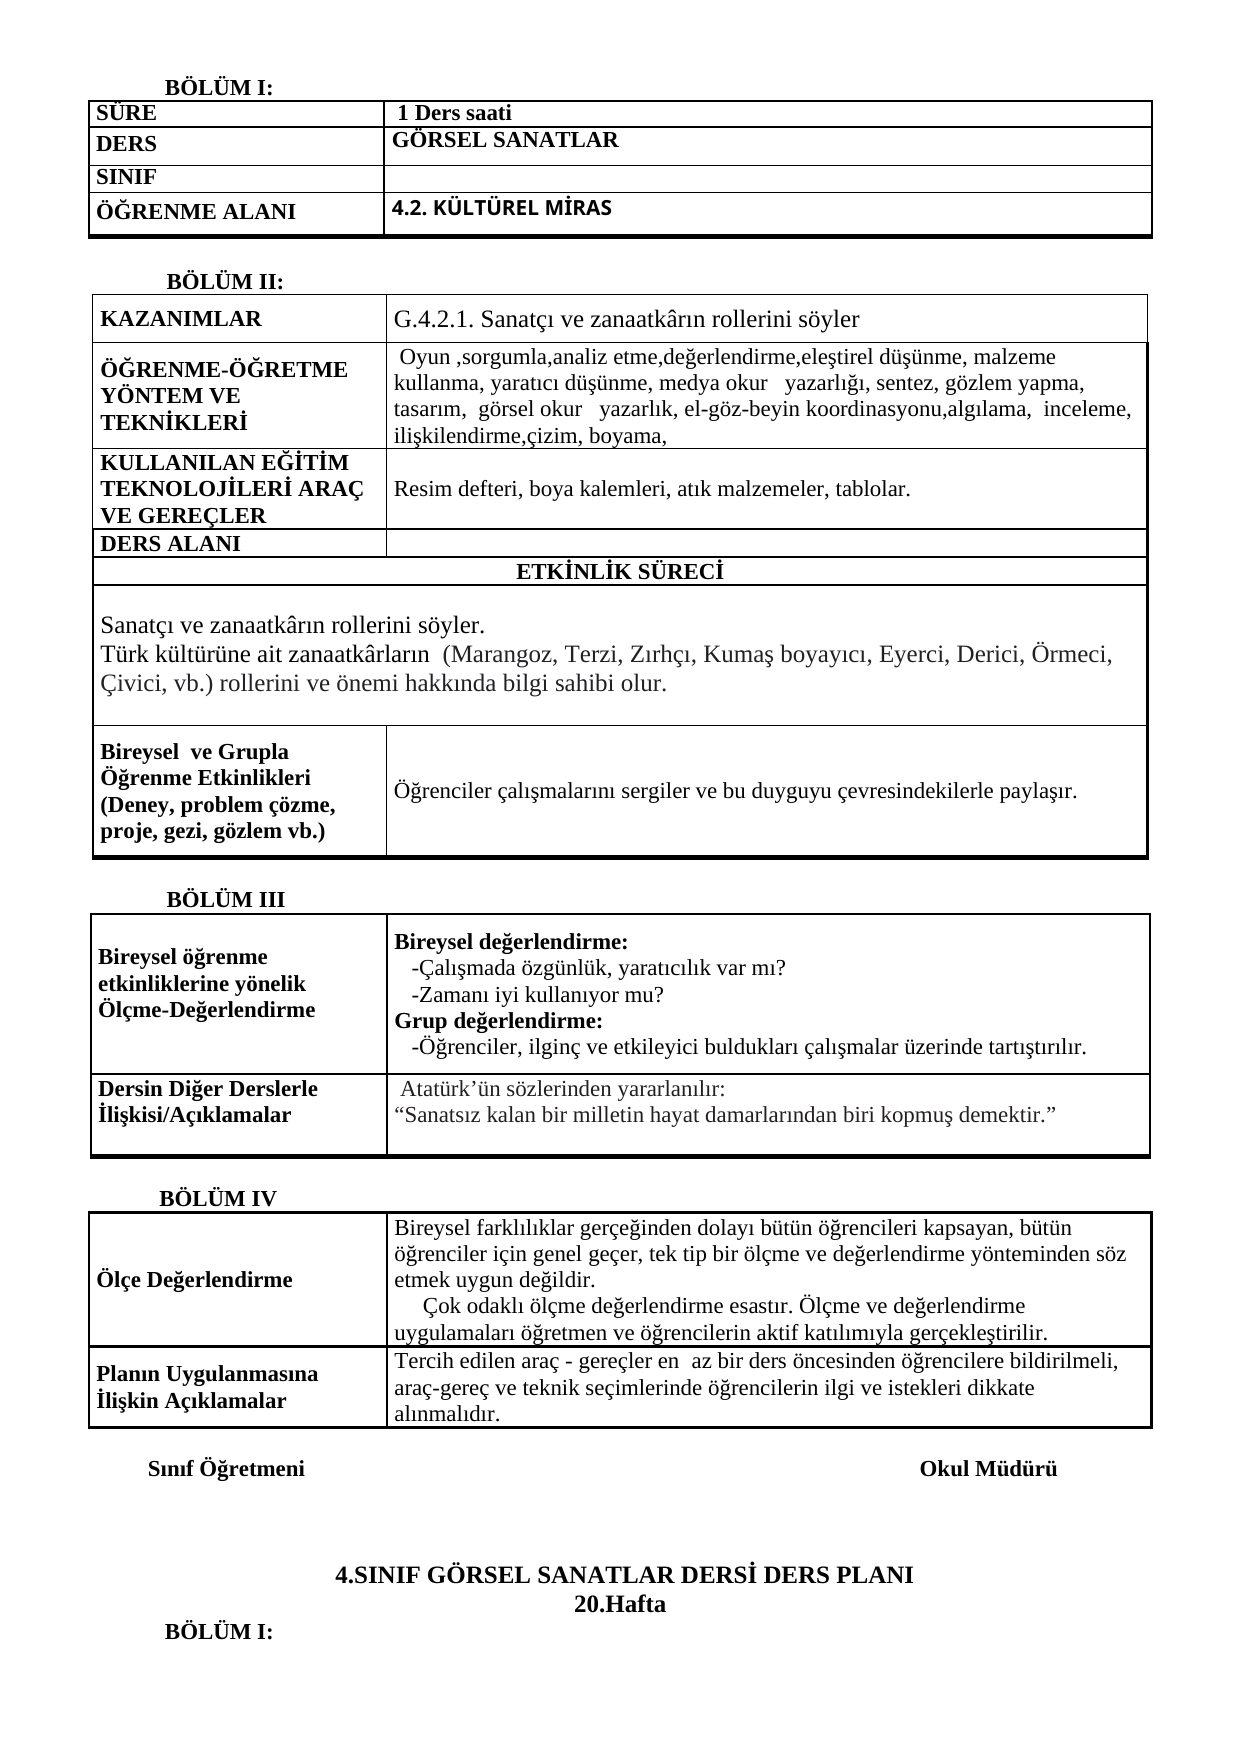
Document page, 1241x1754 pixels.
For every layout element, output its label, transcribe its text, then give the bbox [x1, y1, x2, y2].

table_cell Oyun ,sorgumla,analiz etme,değerlendirme,eleştirel düşünme, malzeme kullanma, yaratıcı düşünme, medya okur yazarlığı, sentez, gözlem yapma, tasarım, görsel okur yazarlık, el-göz-beyin koordinasyonu,algılama, inceleme, ilişkilendirme,çizim, boyama, [387, 343, 1146, 448]
table_cell 4.2. KÜLTÜREL MİRAS [385, 193, 1151, 234]
table_header G.4.2.1. Sanatçı ve zanaatkârın rollerini söyler [387, 295, 1147, 342]
subtitle BÖLÜM III [148, 886, 1093, 913]
table_cell Sanatçı ve zanaatkârın rollerini söyler. Türk kültürüne ait zanaatkârların (Marangoz, Terzi, Zırhçı, Kumaş boyayıcı, Eyerci, Derici, Örmeci, Çivici, vb.) rollerini ve önemi hakkında bilgi sahibi olur. [94, 586, 1146, 725]
table_cell SINIF [90, 166, 383, 191]
table_header Bireysel farklılıklar gerçeğinden dolayı bütün öğrencileri kapsayan, bütün öğrenciler için genel geçer, tek tip bir ölçme ve değerlendirme yönteminden söz etmek uygun değildir. Çok odaklı ölçme değerlendirme esastır. Ölçme ve değerlendirme uygulamaları öğretmen ve öğrencilerin aktif katılımıyla gerçekleştirilir. [388, 1214, 1150, 1345]
table_cell [385, 166, 1151, 191]
text 20.Hafta [148, 1589, 1093, 1618]
table_cell Resim defteri, boya kalemleri, atık malzemeler, tablolar. [387, 449, 1146, 528]
table_cell Tercih edilen araç - gereçler en az bir ders öncesinden öğrencilere bildirilmeli, araç-gereç ve teknik seçimlerinde öğrencilerin ilgi ve istekleri dikkate alınmalıdır. [388, 1348, 1150, 1426]
table_cell Dersin Diğer Derslerle İlişkisi/Açıklamalar [92, 1075, 386, 1154]
table_cell Atatürk’ün sözlerinden yararlanılır: “Sanatsız kalan bir milletin hayat damarlarından biri kopmuş demektir.” [388, 1075, 1149, 1154]
table_cell Planın Uygulanmasına İlişkin Açıklamalar [90, 1348, 386, 1426]
table_cell GÖRSEL SANATLAR [385, 128, 1151, 165]
table_header Bireysel değerlendirme: -Çalışmada özgünlük, yaratıcılık var mı? -Zamanı iyi kullanıyor mu? Grup değerlendirme: -Öğrenciler, ilginç ve etkileyici buldukları çalışmalar üzerinde tartıştırılır. [388, 915, 1149, 1073]
table_cell Öğrenciler çalışmalarını sergiler ve bu duyguyu çevresindekilerle paylaşır. [387, 726, 1146, 855]
subtitle BÖLÜM IV [148, 1185, 1093, 1211]
table_cell ÖĞRENME-ÖĞRETME YÖNTEM VE TEKNİKLERİ [93, 343, 386, 448]
table_cell ÖĞRENME ALANI [90, 193, 383, 234]
text 4.SINIF GÖRSEL SANATLAR DERSİ DERS PLANI [148, 1560, 1093, 1589]
table_header Bireysel öğrenme etkinliklerine yönelik Ölçme-Değerlendirme [92, 915, 386, 1073]
table_cell DERS [90, 128, 383, 165]
table_header KAZANIMLAR [93, 295, 386, 342]
text Sınıf Öğretmeni Okul Müdürü [148, 1455, 1093, 1481]
table_header SÜRE [90, 102, 383, 126]
table_cell [387, 530, 1146, 556]
table_cell DERS ALANI [94, 530, 386, 556]
text BÖLÜM II: [148, 268, 1093, 294]
table_cell ETKİNLİK SÜRECİ [94, 558, 1146, 584]
table_cell KULLANILAN EĞİTİM TEKNOLOJİLERİ ARAÇ VE GEREÇLER [93, 449, 386, 528]
table_header 1 Ders saati [385, 102, 1151, 126]
table_header Ölçe Değerlendirme [90, 1214, 386, 1345]
text BÖLÜM I: [148, 1618, 1093, 1644]
table_cell Bireysel ve Grupla Öğrenme Etkinlikleri (Deney, problem çözme, proje, gezi, gözlem vb.) [94, 726, 386, 855]
text BÖLÜM I: [148, 74, 1093, 100]
